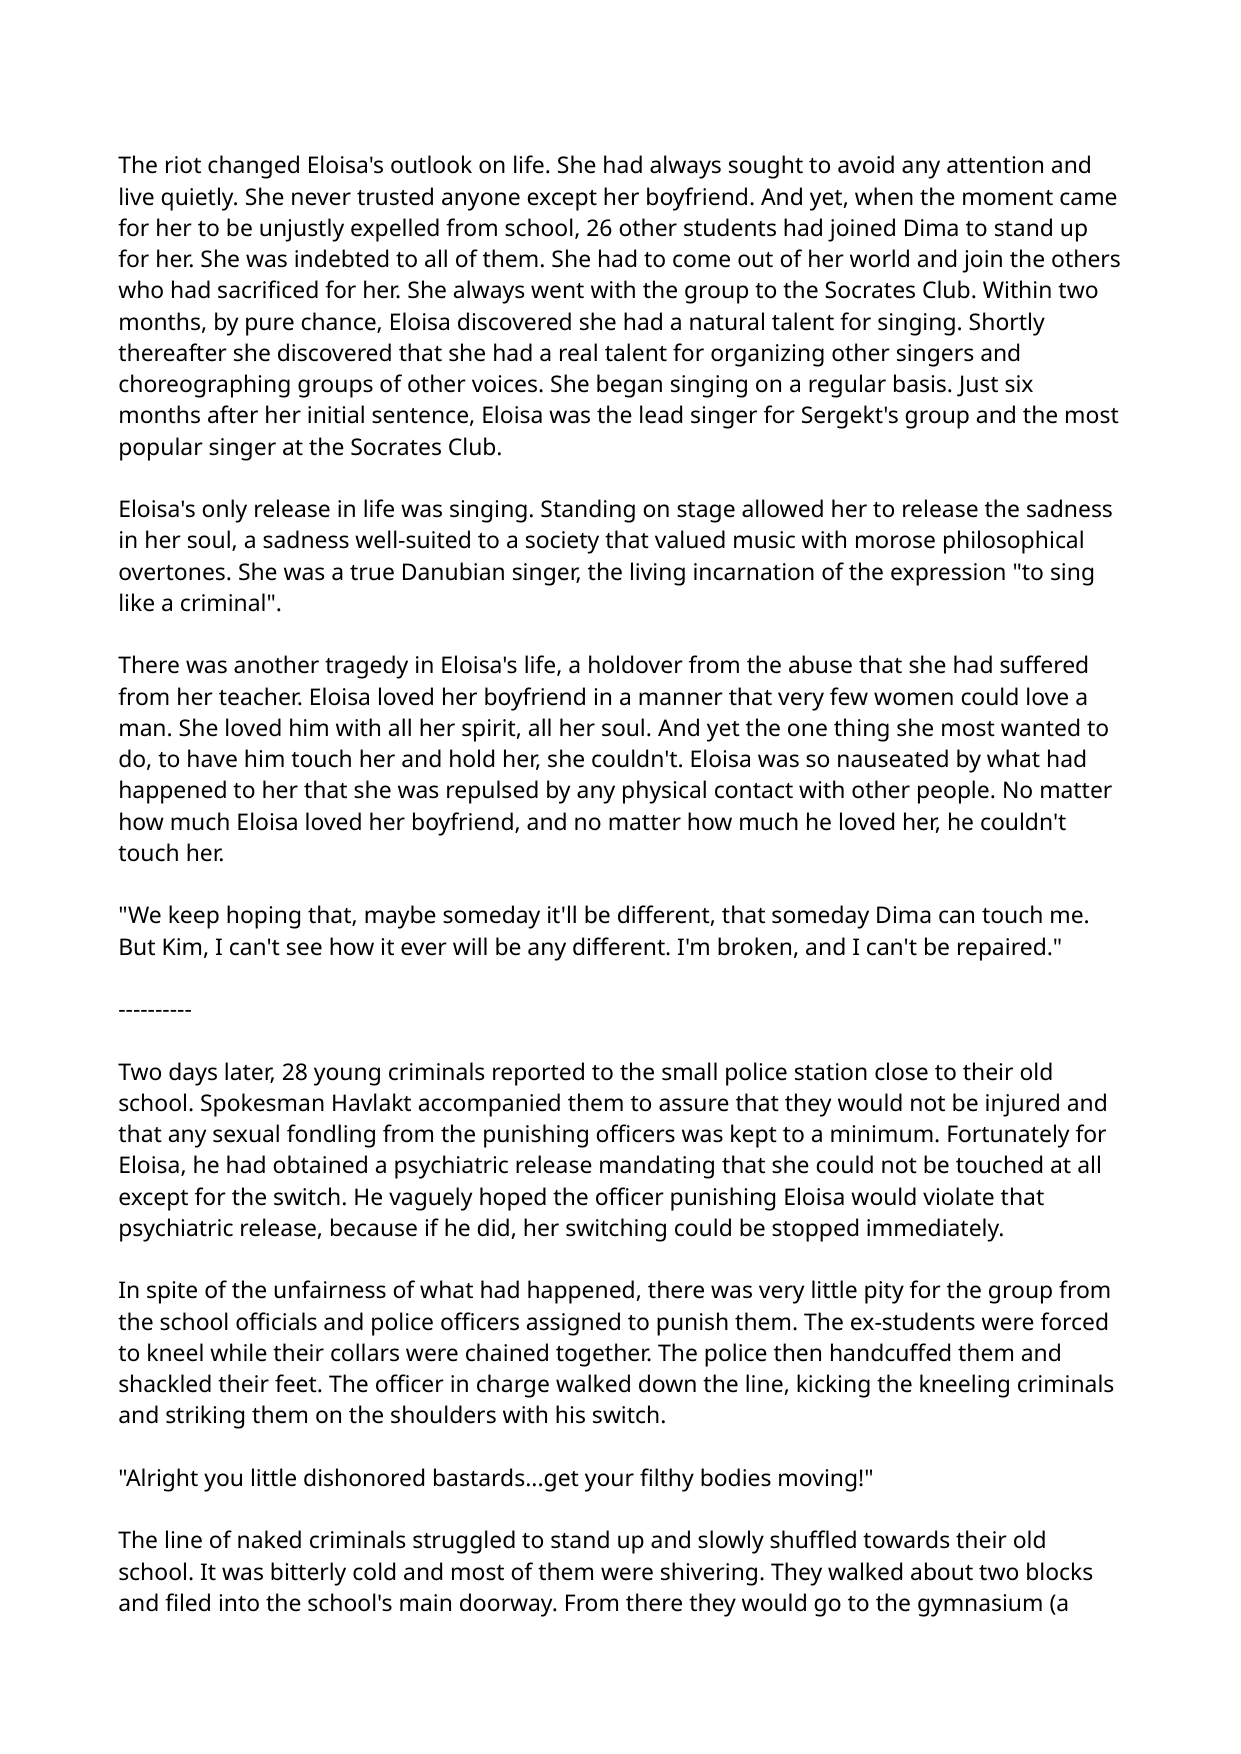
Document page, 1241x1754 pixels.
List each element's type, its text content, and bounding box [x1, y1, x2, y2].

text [118, 1524, 1122, 1618]
text There was another tragedy in Eloisa's life, a holdover from the abuse that she had suffered from her teacher. Eloisa loved her boyfriend in a manner that very few women could love a man. She loved him with all her spirit, all her soul. And yet the one thing she most wanted to do, to have him touch her and hold her, she couldn't. Eloisa was so nauseated by what had happened to her that she was repulsed by any physical contact with other people. No matter how much Eloisa loved her boyfriend, and no matter how much he loved her, he couldn't touch her. [118, 649, 1122, 868]
text "Alright you little dishonored bastards...get your filthy bodies moving!" [118, 1462, 1122, 1493]
text ---------- [118, 993, 1122, 1024]
text The riot changed Eloisa's outlook on life. She had always sought to avoid any attention and live quietly. She never trusted anyone except her boyfriend. And yet, when the moment came for her to be unjustly expelled from school, 26 other students had joined Dima to stand up for her. She was indebted to all of them. She had to come out of her world and join the others who had sacrificed for her. She always went with the group to the Socrates Club. Within two months, by pure chance, Eloisa discovered she had a natural talent for singing. Shortly thereafter she discovered that she had a real talent for organizing other singers and choreographing groups of other voices. She began singing on a regular basis. Just six months after her initial sentence, Eloisa was the lead singer for Sergekt's group and the most popular singer at the Socrates Club. [118, 149, 1122, 462]
text In spite of the unfairness of what had happened, there was very little pity for the group from the school officials and police officers assigned to punish them. The ex-students were forced to kneel while their collars were chained together. The police then handcuffed them and shackled their feet. The officer in charge walked down the line, kicking the kneeling criminals and striking them on the shoulders with his switch. [118, 1274, 1122, 1431]
text "We keep hoping that, maybe someday it'll be different, that someday Dima can touch me. But Kim, I can't see how it ever will be any different. I'm broken, and I can't be repaired." [118, 899, 1122, 962]
text Eloisa's only release in life was singing. Standing on stage allowed her to release the sadness in her soul, a sadness well-suited to a society that valued music with morose philosophical overtones. She was a true Danubian singer, the living incarnation of the expression "to sing like a criminal". [118, 493, 1122, 618]
text Two days later, 28 young criminals reported to the small police station close to their old school. Spokesman Havlakt accompanied them to assure that they would not be injured and that any sexual fondling from the punishing officers was kept to a minimum. Fortunately for Eloisa, he had obtained a psychiatric release mandating that she could not be touched at all except for the switch. He vaguely hoped the officer punishing Eloisa would violate that psychiatric release, because if he did, her switching could be stopped immediately. [118, 1056, 1122, 1243]
